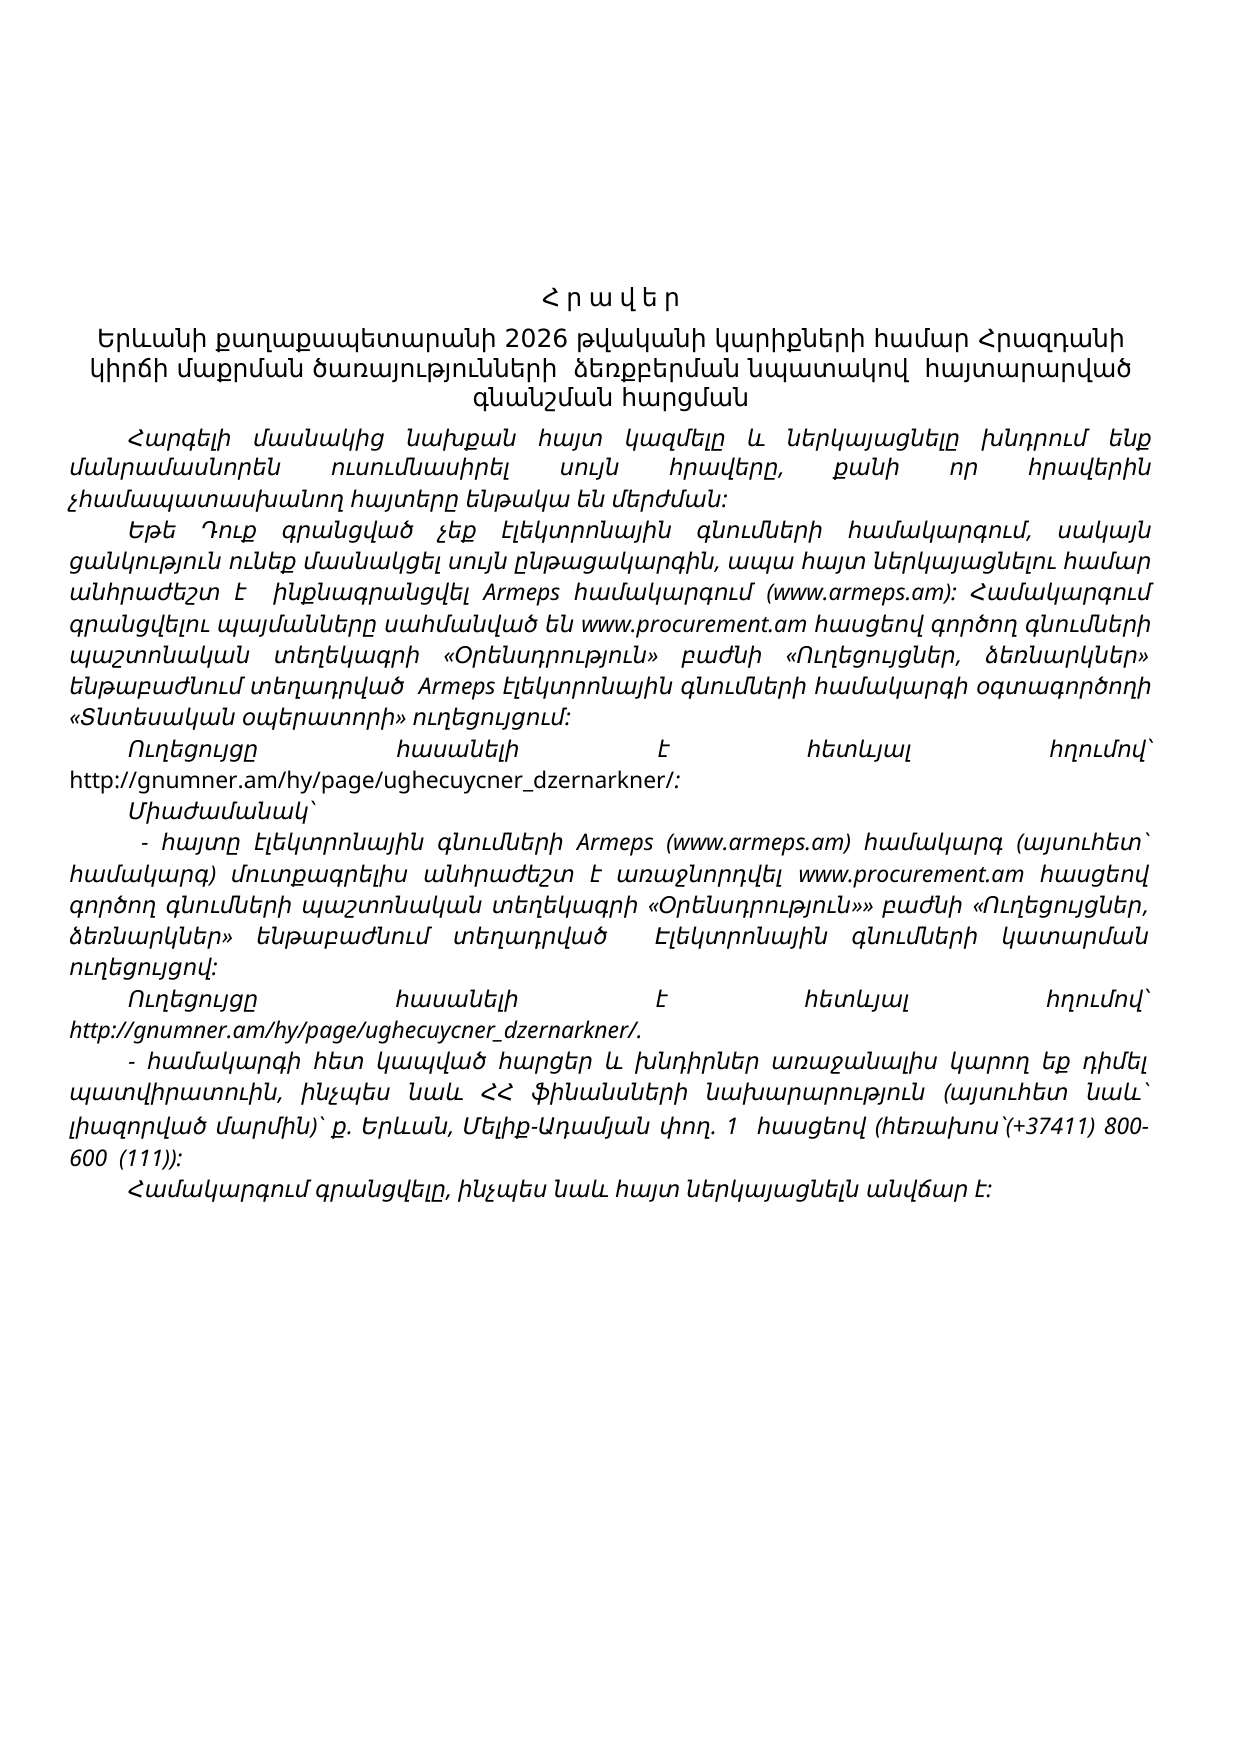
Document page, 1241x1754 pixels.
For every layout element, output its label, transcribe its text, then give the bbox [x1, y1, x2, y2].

text - հայտը էլեկտրոնային գնումների Armeps (www.armeps.am) համակարգ (այսուհետ` համակարգ) մուտքագրելիս անհրաժեշտ է առաջնորդվել www.procurement.am հասցեով գործող գնումների պաշտոնական տեղեկագրի «Օրենսդրություն»» բաժնի «Ուղեցույցներ, ձեռնարկներ» ենթաբաժնում տեղադրված Էլեկտրոնային գնումների կատարման ուղեցույցով: [69, 826, 1152, 983]
text Եթե Դուք գրանցված չեք էլեկտրոնային գնումների համակարգում, սակայն ցանկություն ունեք մասնակցել սույն ընթացակարգին, ապա հայտ ներկայացնելու համար անհրաժեշտ է ինքնագրանցվել Armeps համակարգում (www.armeps.am): Համակարգում գրանցվելու պայմանները սահմանված են www.procurement.am հասցեով գործող գնումների պաշտոնական տեղեկագրի «Օրենսդրություն» բաժնի «Ուղեցույցներ, ձեռնարկներ» ենթաբաժնում տեղադրված Armeps էլեկտրոնային գնումների համակարգի օգտագործողի «Տնտեսական օպերատորի» ուղեցույցում: [69, 514, 1152, 733]
text Երևանի քաղաքապետարանի 2026 թվականի կարիքների համար Հրազդանի կիրճի մաքրման ծառայությունների ձեռքբերման նպատակով հայտարարված գնանշման հարցման [69, 325, 1152, 412]
text - համակարգի հետ կապված հարցեր և խնդիրներ առաջանալիս կարող եք դիմել պատվիրատուին, ինչպես նաև ՀՀ ֆինանսների նախարարություն (այսուհետ նաև` լիազորված մարմին)` ք. Երևան, Մելիք-Ադամյան փող. 1 հասցեով (հեռախոս`(+37411) 800-600 (111)): [69, 1045, 1152, 1173]
text Հարգելի մասնակից նախքան հայտ կազմելը և ներկայացնելը խնդրում ենք մանրամասնորեն ուսումնասիրել սույն հրավերը, քանի որ հրավերին չհամապատասխանող հայտերը ենթակա են մերժման: [69, 425, 1152, 514]
text Հ ր ա վ ե ր [69, 283, 1152, 312]
text Միաժամանակ՝ [69, 795, 1152, 826]
text Ուղեցույցը հասանելի է հետևյալ հղումով՝ http://gnumner.am/hy/page/ughecuycner_dzernarkner/: [69, 733, 1152, 795]
text Համակարգում գրանցվելը, ինչպես նաև հայտ ներկայացնելն անվճար է: [69, 1173, 1152, 1204]
text Ուղեցույցը հասանելի է հետևյալ հղումով՝ http://gnumner.am/hy/page/ughecuycner_dzernarkner/. [69, 983, 1152, 1045]
